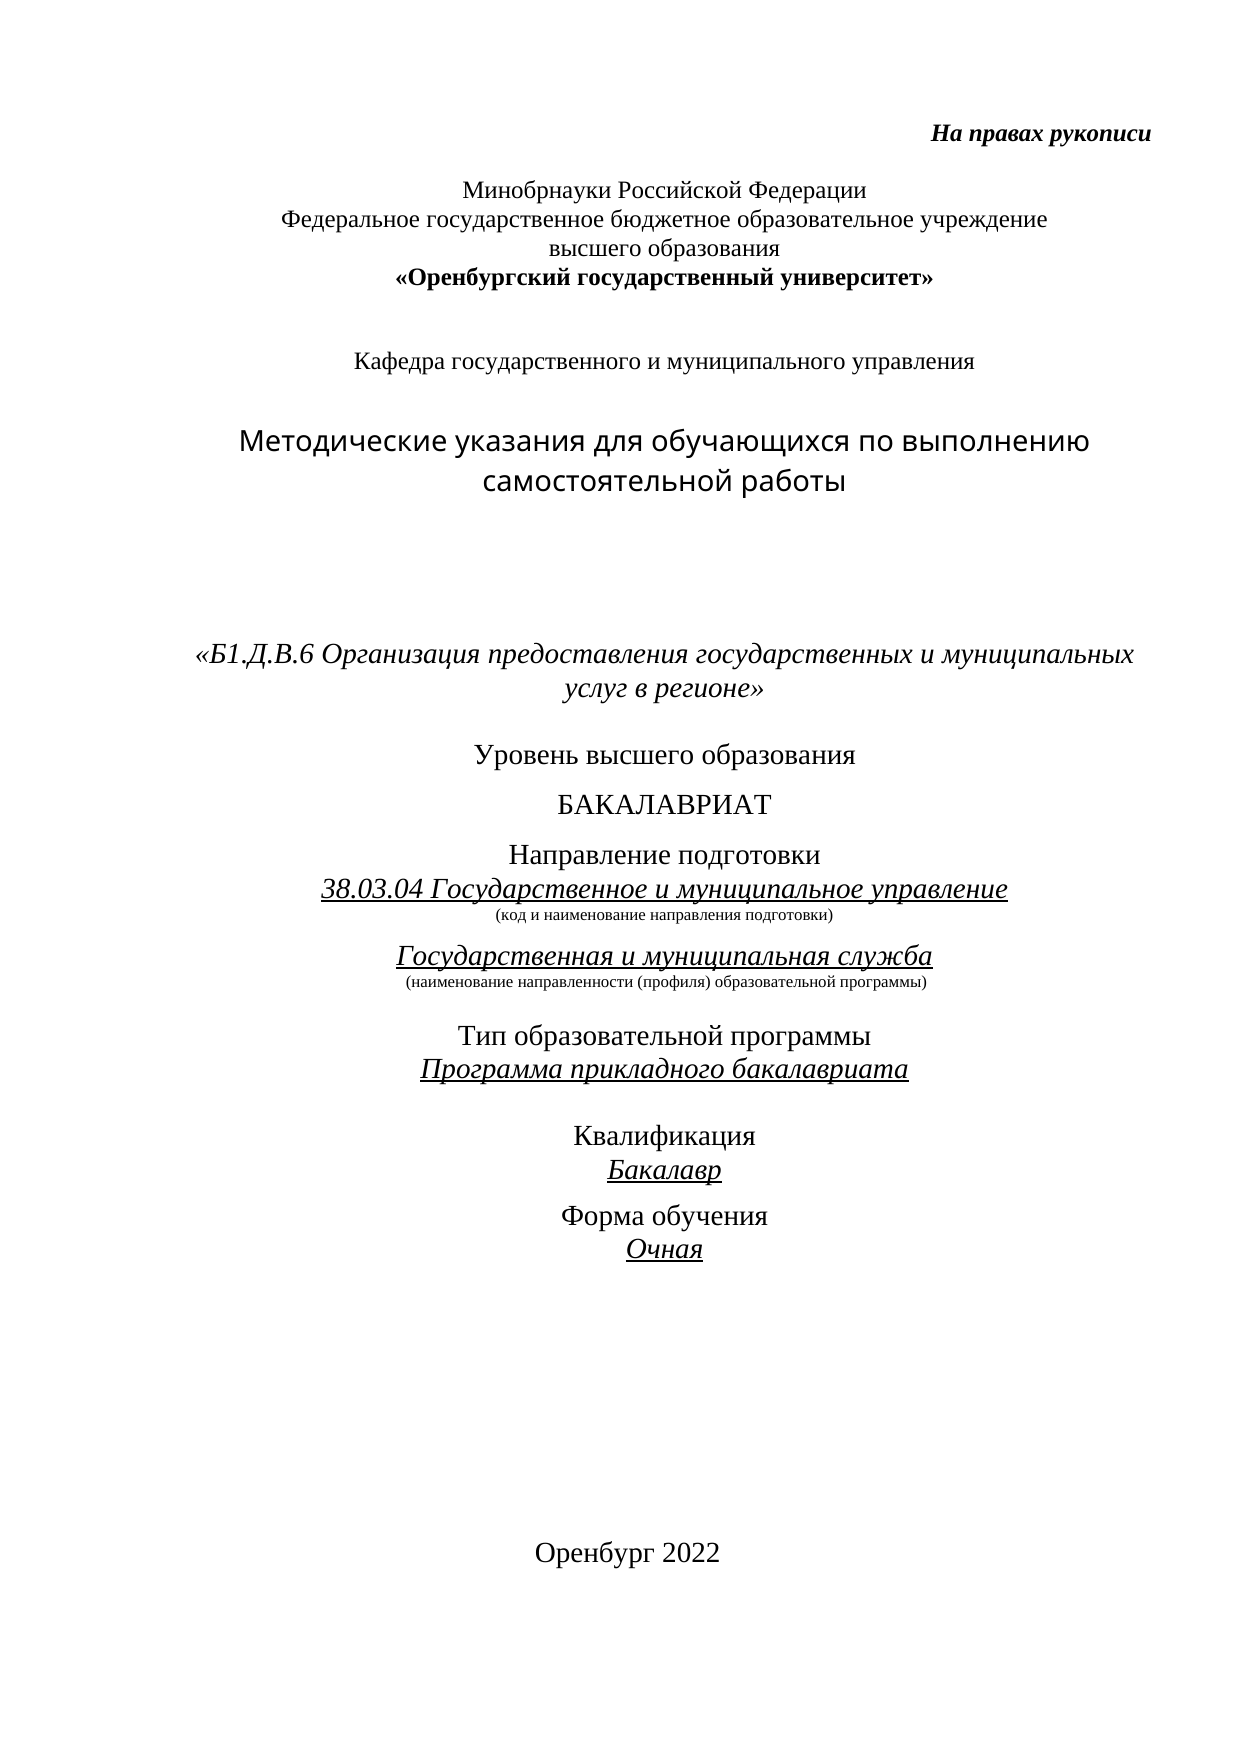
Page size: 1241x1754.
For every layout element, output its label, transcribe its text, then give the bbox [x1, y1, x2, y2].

text Направление подготовки [177, 837, 1152, 871]
text Минобрнауки Российской Федерации [177, 176, 1152, 204]
text (наименование направленности (профиля) образовательной программы) [177, 972, 1152, 1005]
text (код и наименование направления подготовки) [177, 904, 1152, 938]
text Методические указания для обучающихся по выполнению самостоятельной работы [177, 421, 1152, 500]
text Государственная и муниципальная служба [177, 938, 1152, 972]
text Очная [177, 1231, 1152, 1265]
text высшего образования [177, 233, 1152, 262]
text Оренбург 2022 [502, 1536, 753, 1569]
text «Б1.Д.В.6 Организация предоставления государственных и муниципальных услуг в регионе» [177, 636, 1152, 703]
text Программа прикладного бакалавриата [177, 1051, 1152, 1085]
text Квалификация [177, 1118, 1152, 1152]
text Форма обучения [177, 1198, 1152, 1231]
text «Оренбургский государственный университет» [177, 262, 1152, 291]
text Тип образовательной программы [177, 1018, 1152, 1051]
text Федеральное государственное бюджетное образовательное учреждение [177, 204, 1152, 233]
text Уровень высшего образования [177, 737, 1152, 770]
text На правах рукописи [177, 118, 1152, 147]
text БАКАЛАВРИАТ [177, 787, 1152, 821]
text Кафедра государственного и муниципального управления [177, 346, 1152, 374]
text 38.03.04 Государственное и муниципальное управление [177, 871, 1152, 904]
text Бакалавр [177, 1152, 1152, 1185]
